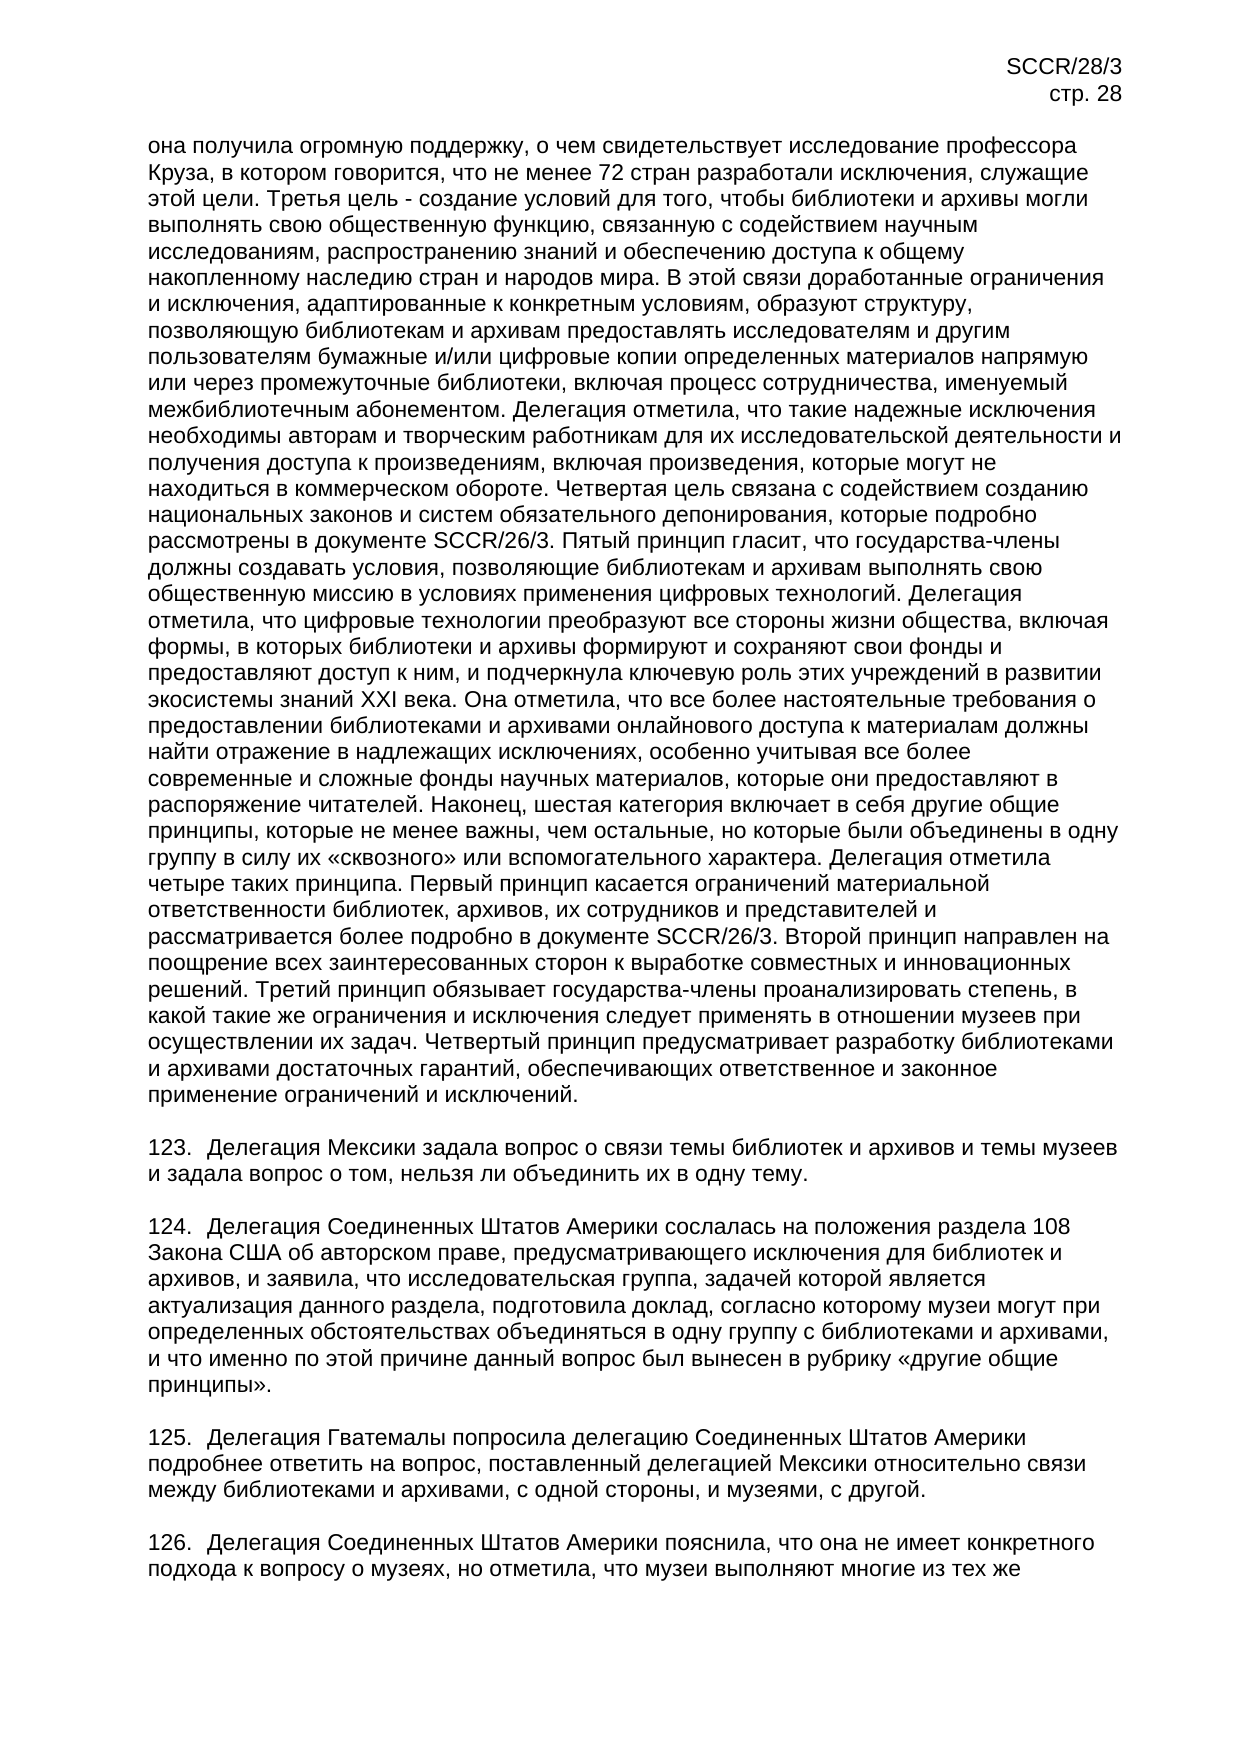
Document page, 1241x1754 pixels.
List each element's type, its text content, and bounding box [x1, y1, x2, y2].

list Делегация Гватемалы попросила делегацию Соединенных Штатов Америки подробнее ответить на вопрос, поставленный делегацией Мексики относительно связи между библиотеками и архивами, с одной стороны, и музеями, с другой. [148, 1423, 1122, 1503]
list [148, 1529, 1122, 1582]
list Делегация Мексики задала вопрос о связи темы библиотек и архивов и темы музеев и задала вопрос о том, нельзя ли объединить их в одну тему. [148, 1134, 1122, 1186]
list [148, 132, 1122, 1107]
list Делегация Соединенных Штатов Америки сослалась на положения раздела 108 Закона США об авторском праве, предусматривающего исключения для библиотек и архивов, и заявила, что исследовательская группа, задачей которой является актуализация данного раздела, подготовила доклад, согласно которому музеи могут при определенных обстоятельствах объединяться в одну группу с библиотеками и архивами, и что именно по этой причине данный вопрос был вынесен в рубрику «другие общие принципы». [148, 1213, 1122, 1397]
